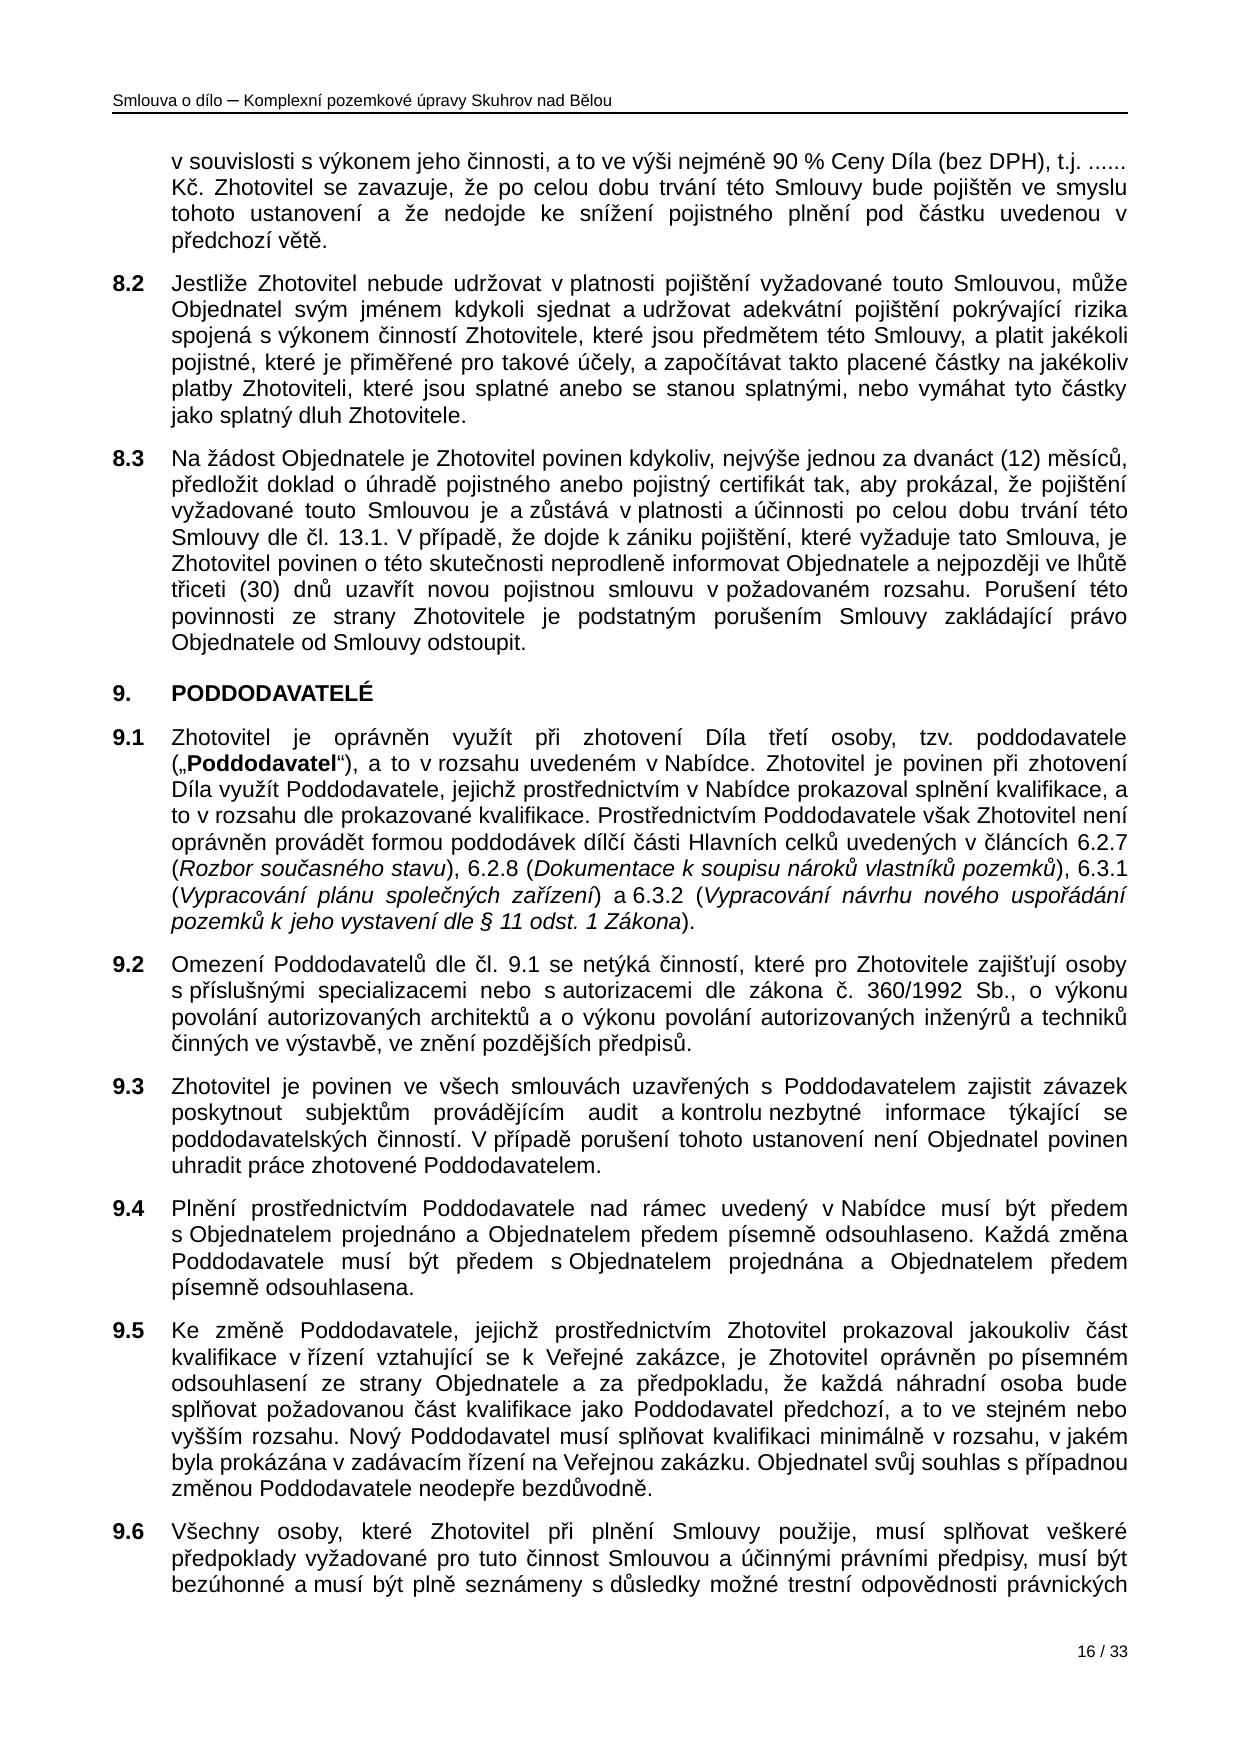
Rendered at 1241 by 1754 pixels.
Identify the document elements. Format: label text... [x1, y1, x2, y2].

text Plnění prostřednictvím Poddodavatele nad rámec uvedený v Nabídce musí být předem s Objednatelem projednáno a Objednatelem předem písemně odsouhlaseno. Každá změna Poddodavatele musí být předem s Objednatelem projednána a Objednatelem předem písemně odsouhlasena. [112, 1195, 1128, 1301]
text Na žádost Objednatele je Zhotovitel povinen kdykoliv, nejvýše jednou za dvanáct (12) měsíců, předložit doklad o úhradě pojistného anebo pojistný certifikát tak, aby prokázal, že pojištění vyžadované touto Smlouvou je a zůstává v platnosti a účinnosti po celou dobu trvání této Smlouvy dle čl. 13.1. V případě, že dojde k zániku pojištění, které vyžaduje tato Smlouva, je Zhotovitel povinen o této skutečnosti neprodleně informovat Objednatele a nejpozději ve lhůtě třiceti (30) dnů uzavřít novou pojistnou smlouvu v požadovaném rozsahu. Porušení této povinnosti ze strany Zhotovitele je podstatným porušením Smlouvy zakládající právo Objednatele od Smlouvy odstoupit. [112, 444, 1128, 655]
text Poddodavatelé [112, 680, 1128, 707]
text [112, 148, 1128, 253]
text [112, 1518, 1128, 1597]
text Omezení Poddodavatelů dle čl. 9.1 se netýká činností, které pro Zhotovitele zajišťují osoby s příslušnými specializacemi nebo s autorizacemi dle zákona č. 360/1992 Sb., o výkonu povolání autorizovaných architektů a o výkonu povolání autorizovaných inženýrů a techniků činných ve výstavbě, ve znění pozdějších předpisů. [112, 951, 1128, 1056]
text Ke změně Poddodavatele, jejichž prostřednictvím Zhotovitel prokazoval jakoukoliv část kvalifikace v řízení vztahující se k Veřejné zakázce, je Zhotovitel oprávněn po písemném odsouhlasení ze strany Objednatele a za předpokladu, že každá náhradní osoba bude splňovat požadovanou část kvalifikace jako Poddodavatel předchozí, a to ve stejném nebo vyšším rozsahu. Nový Poddodavatel musí splňovat kvalifikaci minimálně v rozsahu, v jakém byla prokázána v zadávacím řízení na Veřejnou zakázku. Objednatel svůj souhlas s případnou změnou Poddodavatele neodepře bezdůvodně. [112, 1317, 1128, 1502]
text Jestliže Zhotovitel nebude udržovat v platnosti pojištění vyžadované touto Smlouvou, může Objednatel svým jménem kdykoli sjednat a udržovat adekvátní pojištění pokrývající rizika spojená s výkonem činností Zhotovitele, které jsou předmětem této Smlouvy, a platit jakékoli pojistné, které je přiměřené pro takové účely, a započítávat takto placené částky na jakékoliv platby Zhotoviteli, které jsou splatné anebo se stanou splatnými, nebo vymáhat tyto částky jako splatný dluh Zhotovitele. [112, 270, 1128, 428]
text Zhotovitel je oprávněn využít při zhotovení Díla třetí osoby, tzv. poddodavatele („Poddodavatel“), a to v rozsahu uvedeném v Nabídce. Zhotovitel je povinen při zhotovení Díla využít Poddodavatele, jejichž prostřednictvím v Nabídce prokazoval splnění kvalifikace, a to v rozsahu dle prokazované kvalifikace. Prostřednictvím Poddodavatele však Zhotovitel není oprávněn provádět formou poddodávek dílčí části Hlavních celků uvedených v článcích 6.2.7 (Rozbor současného stavu), 6.2.8 (Dokumentace k soupisu nároků vlastníků pozemků), 6.3.1 (Vypracování plánu společných zařízení) a 6.3.2 (Vypracování návrhu nového uspořádání pozemků k jeho vystavení dle § 11 odst. 1 Zákona). [112, 723, 1128, 934]
text Zhotovitel je povinen ve všech smlouvách uzavřených s Poddodavatelem zajistit závazek poskytnout subjektům provádějícím audit a kontrolu nezbytné informace týkající se poddodavatelských činností. V případě porušení tohoto ustanovení není Objednatel povinen uhradit práce zhotovené Poddodavatelem. [112, 1073, 1128, 1178]
